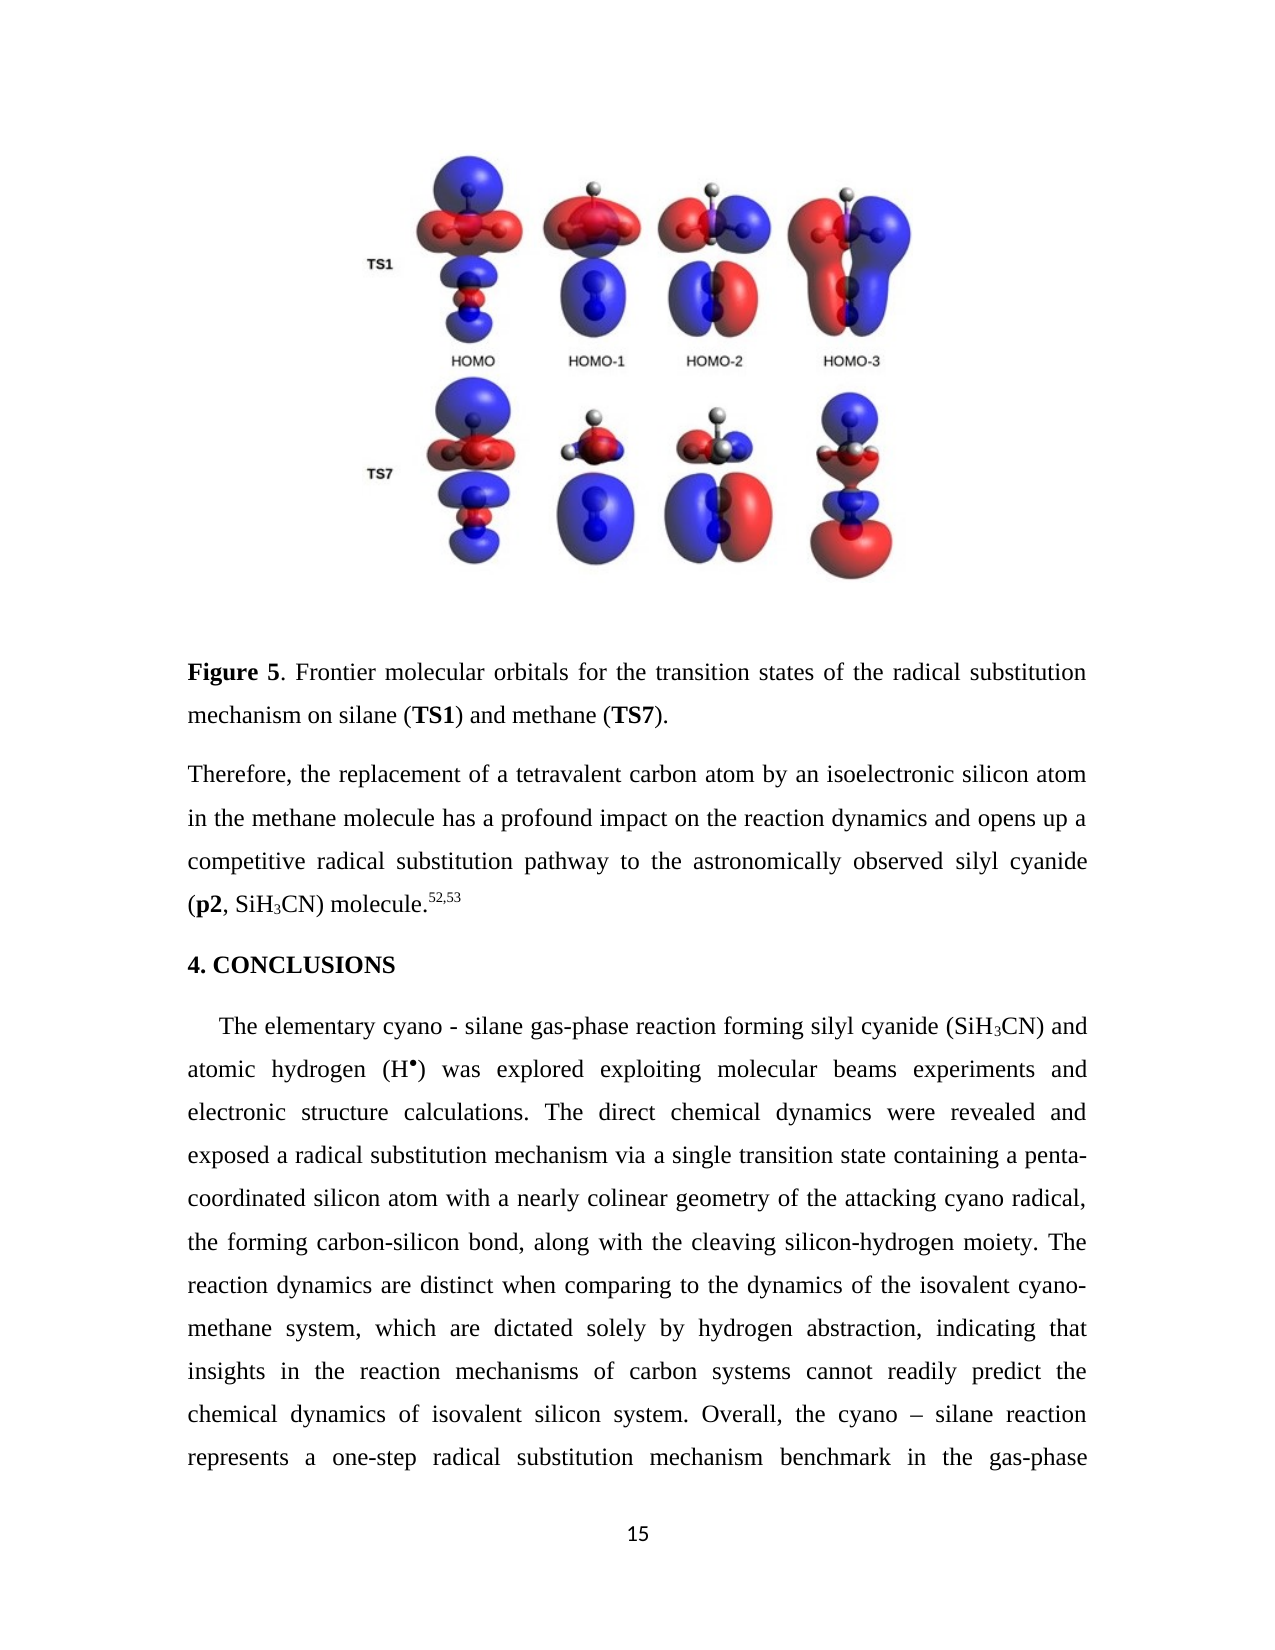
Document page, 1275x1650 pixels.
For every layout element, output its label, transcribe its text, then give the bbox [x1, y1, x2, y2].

text Therefore, the replacement of a tetravalent carbon atom by an isoelectronic silicon atom in the methane molecule has a profound impact on the reaction dynamics and opens up a competitive radical substitution pathway to the astronomically observed silyl cyanide (p2, SiH3CN) molecule.52,53 [187, 759, 1087, 918]
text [187, 1011, 1087, 1471]
text Figure 5. Frontier molecular orbitals for the transition states of the radical substitution mechanism on silane (TS1) and methane (TS7). [187, 657, 1087, 728]
picture [361, 150, 914, 583]
text 4. CONCLUSIONS. [187, 950, 1087, 979]
